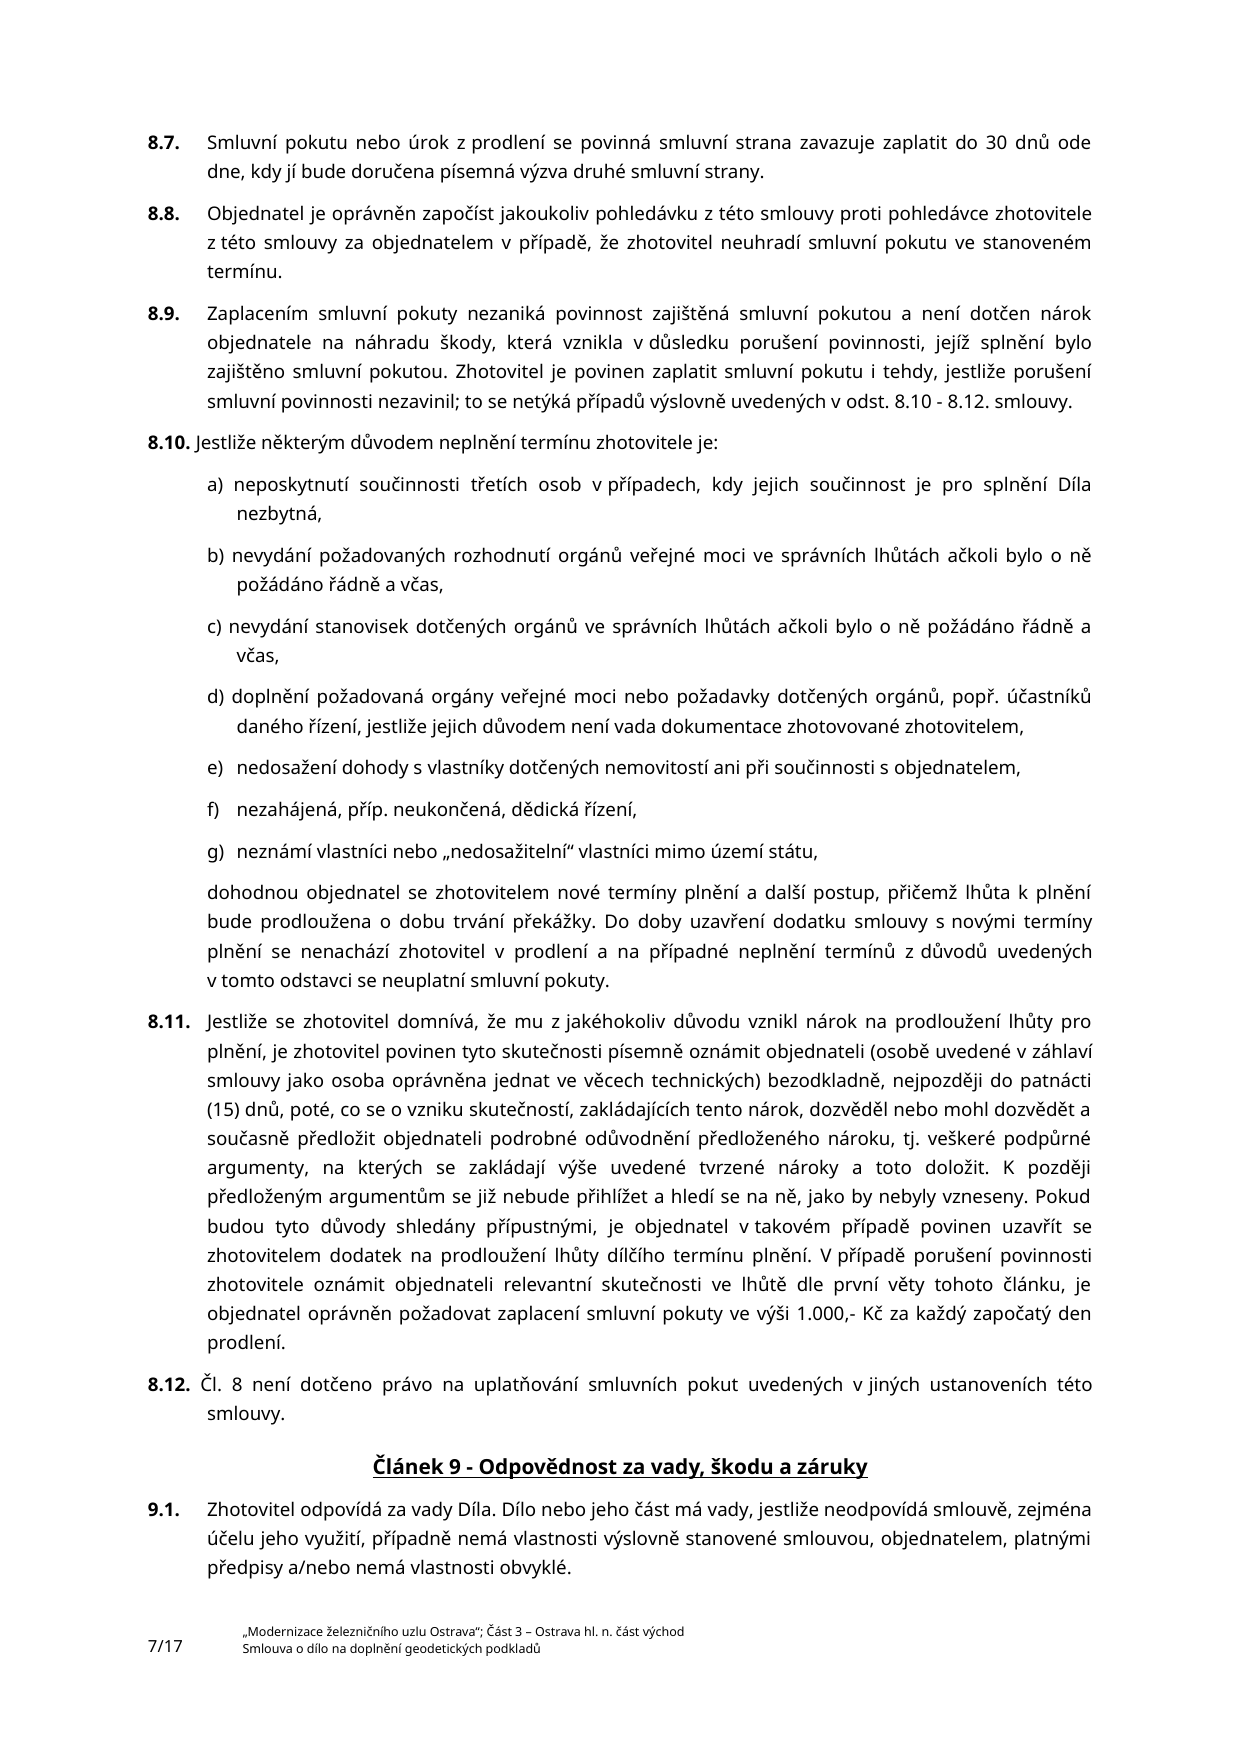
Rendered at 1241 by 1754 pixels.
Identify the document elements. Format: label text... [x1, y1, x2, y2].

text 8.8. Objednatel je oprávněn započíst jakoukoliv pohledávku z této smlouvy proti pohledávce zhotovitele z této smlouvy za objednatelem v případě, že zhotovitel neuhradí smluvní pokutu ve stanoveném termínu. [148, 197, 1092, 285]
text 8.7. Smluvní pokutu nebo úrok z prodlení se povinná smluvní strana zavazuje zaplatit do 30 dnů ode dne, kdy jí bude doručena písemná výzva druhé smluvní strany. [148, 126, 1092, 185]
text g) neznámí vlastníci nebo „nedosažitelní“ vlastníci mimo území státu, [207, 835, 1092, 864]
text d) doplnění požadovaná orgány veřejné moci nebo požadavky dotčených orgánů, popř. účastníků daného řízení, jestliže jejich důvodem není vada dokumentace zhotovované zhotovitelem, [207, 681, 1092, 739]
text 8.12. Čl. 8 není dotčeno právo na uplatňování smluvních pokut uvedených v jiných ustanoveních této smlouvy. [148, 1368, 1092, 1426]
text e) nedosažení dohody s vlastníky dotčených nemovitostí ani při součinnosti s objednatelem, [207, 751, 1092, 781]
text f) nezahájená, příp. neukončená, dědická řízení, [207, 793, 1092, 822]
text 8.9. Zaplacením smluvní pokuty nezaniká povinnost zajištěná smluvní pokutou a není dotčen nárok objednatele na náhradu škody, která vznikla v důsledku porušení povinnosti, jejíž splnění bylo zajištěno smluvní pokutou. Zhotovitel je povinen zaplatit smluvní pokutu i tehdy, jestliže porušení smluvní povinnosti nezavinil; to se netýká případů výslovně uvedených v odst. 8.10 - 8.12. smlouvy. [148, 297, 1092, 414]
text c) nevydání stanovisek dotčených orgánů ve správních lhůtách ačkoli bylo o ně požádáno řádně a včas, [207, 610, 1092, 668]
text dohodnou objednatel se zhotovitelem nové termíny plnění a další postup, přičemž lhůta k plnění bude prodloužena o dobu trvání překážky. Do doby uzavření dodatku smlouvy s novými termíny plnění se nenachází zhotovitel v prodlení a na případné neplnění termínů z důvodů uvedených v tomto odstavci se neuplatní smluvní pokuty. [207, 876, 1092, 993]
subtitle 9.1. Zhotovitel odpovídá za vady Díla. Dílo nebo jeho část má vady, jestliže neodpovídá smlouvě, zejména účelu jeho využití, případně nemá vlastnosti výslovně stanovené smlouvou, objednatelem, platnými předpisy a/nebo nemá vlastnosti obvyklé. [148, 1493, 1092, 1581]
subtitle Článek 9 - Odpovědnost za vady, škodu a záruky [148, 1451, 1092, 1481]
text a) neposkytnutí součinnosti třetích osob v případech, kdy jejich součinnost je pro splnění Díla nezbytná, [207, 468, 1092, 526]
text 8.11. Jestliže se zhotovitel domnívá, že mu z jakéhokoliv důvodu vznikl nárok na prodloužení lhůty pro plnění, je zhotovitel povinen tyto skutečnosti písemně oznámit objednateli (osobě uvedené v záhlaví smlouvy jako osoba oprávněna jednat ve věcech technických) bezodkladně, nejpozději do patnácti (15) dnů, poté, co se o vzniku skutečností, zakládajících tento nárok, dozvěděl nebo mohl dozvědět a současně předložit objednateli podrobné odůvodnění předloženého nároku, tj. veškeré podpůrné argumenty, na kterých se zakládají výše uvedené tvrzené nároky a toto doložit. K později předloženým argumentům se již nebude přihlížet a hledí se na ně, jako by nebyly vzneseny. Pokud budou tyto důvody shledány přípustnými, je objednatel v takovém případě povinen uzavřít se zhotovitelem dodatek na prodloužení lhůty dílčího termínu plnění. V případě porušení povinnosti zhotovitele oznámit objednateli relevantní skutečnosti ve lhůtě dle první věty tohoto článku, je objednatel oprávněn požadovat zaplacení smluvní pokuty ve výši 1.000,- Kč za každý započatý den prodlení. [148, 1006, 1092, 1356]
text b) nevydání požadovaných rozhodnutí orgánů veřejné moci ve správních lhůtách ačkoli bylo o ně požádáno řádně a včas, [207, 539, 1092, 597]
text 8.10. Jestliže některým důvodem neplnění termínu zhotovitele je: [148, 426, 1092, 456]
